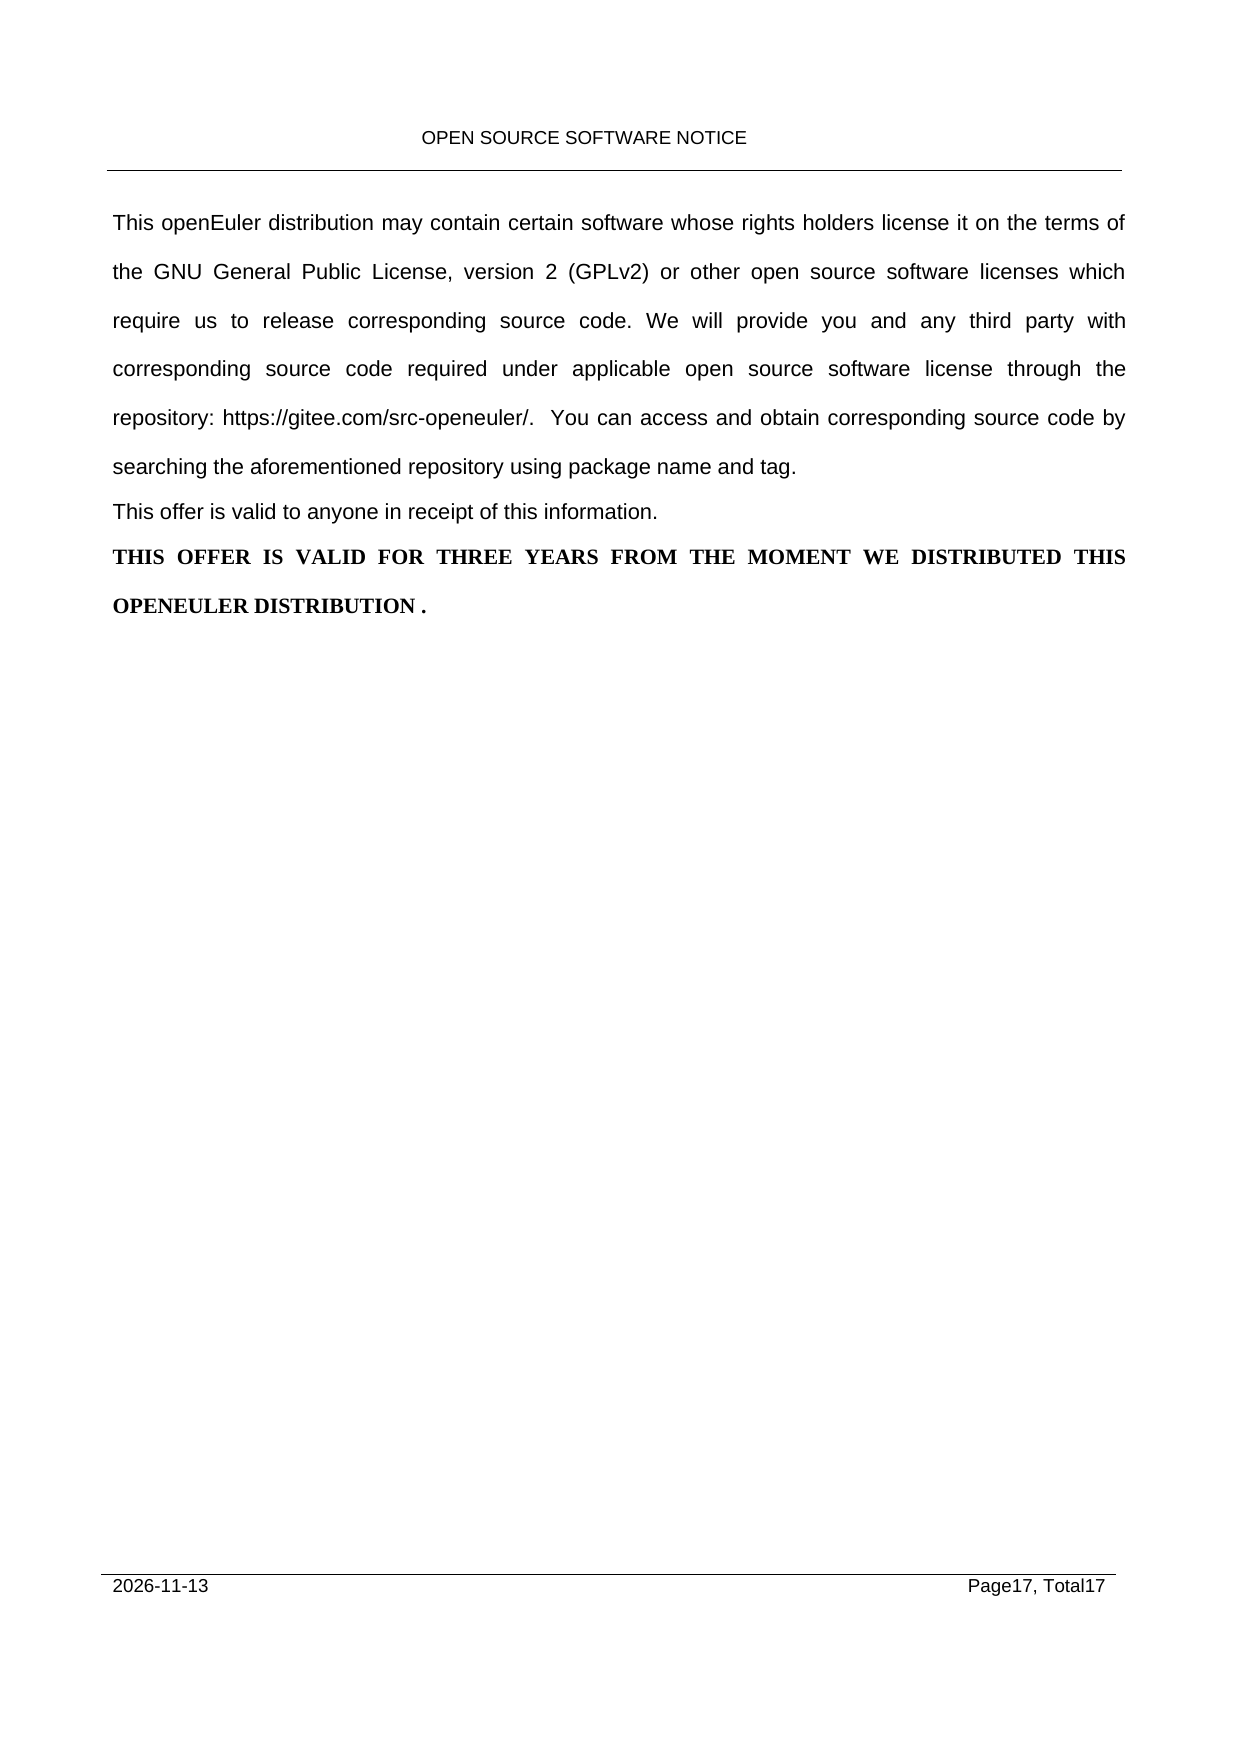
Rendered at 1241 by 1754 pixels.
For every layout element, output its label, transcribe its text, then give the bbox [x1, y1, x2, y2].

text THIS OFFER IS VALID FOR THREE YEARS FROM THE MOMENT WE DISTRIBUTED THIS OPENEULER DISTRIBUTION . [112, 540, 1128, 622]
text This offer is valid to anyone in receipt of this information. [112, 495, 1128, 528]
text This openEuler distribution may contain certain software whose rights holders license it on the terms of the GNU General Public License, version 2 (GPLv2) or other open source software licenses which require us to release corresponding source code. We will provide you and any third party with corresponding source code required under applicable open source software license through the repository: https://gitee.com/src-openeuler/. You can access and obtain corresponding source code by searching the aforementioned repository using package name and tag. [112, 206, 1128, 483]
